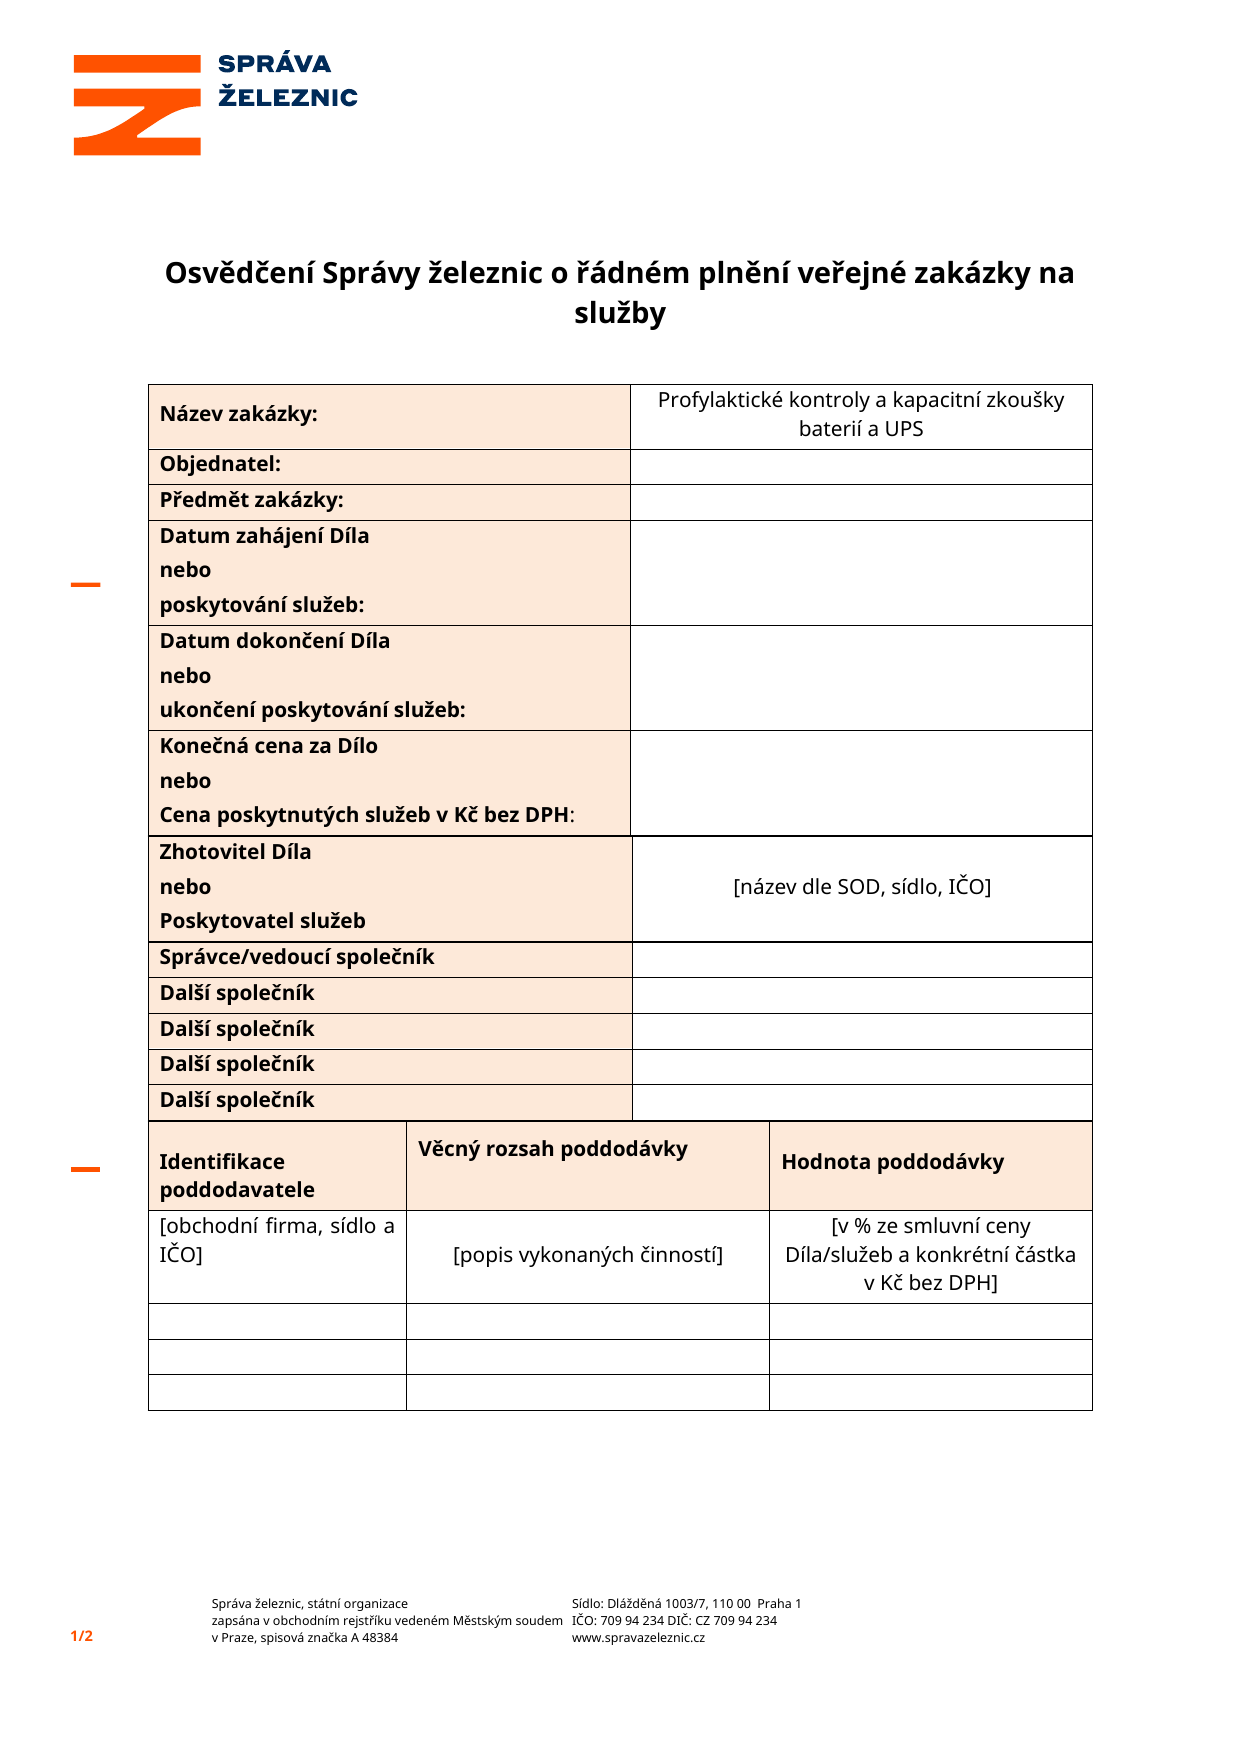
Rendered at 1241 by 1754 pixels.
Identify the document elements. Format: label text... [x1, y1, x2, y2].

table_cell Další společník [149, 1085, 632, 1120]
table_cell [407, 1340, 769, 1374]
table_cell [631, 450, 1092, 484]
table_cell [633, 1085, 1092, 1120]
table_header Název zakázky: [149, 385, 630, 448]
table_header [název dle SOD, sídlo, IČO] [633, 837, 1092, 941]
table_cell [631, 731, 1092, 835]
table_cell Další společník [149, 1050, 632, 1084]
table_cell [popis vykonaných činností] [407, 1211, 769, 1303]
table_cell [633, 978, 1092, 1013]
table_header Hodnota poddodávky [770, 1122, 1092, 1210]
table_cell [407, 1375, 769, 1410]
table_cell Datum dokončení Díla nebo ukončení poskytování služeb: [149, 626, 630, 730]
table_cell [631, 485, 1092, 520]
table_header Identifikace poddodavatele [149, 1122, 406, 1210]
table_cell [770, 1304, 1092, 1338]
table_cell [631, 521, 1092, 625]
table_cell [149, 1304, 406, 1338]
table_cell Datum zahájení Díla nebo poskytování služeb: [149, 521, 630, 625]
table_cell [149, 1340, 406, 1374]
text Osvědčení Správy železnic o řádném plnění veřejné zakázky na služby [148, 253, 1093, 332]
table_cell Objednatel: [149, 450, 630, 484]
table_cell [770, 1375, 1092, 1410]
table_cell Předmět zakázky: [149, 485, 630, 520]
table_cell [407, 1304, 769, 1338]
table_header Profylaktické kontroly a kapacitní zkoušky baterií a UPS [631, 385, 1092, 448]
table_header Zhotovitel Díla nebo Poskytovatel služeb [149, 837, 632, 941]
table_cell [obchodní firma, sídlo a IČO] [149, 1211, 406, 1303]
table_cell Další společník [149, 978, 632, 1013]
table_header Věcný rozsah poddodávky [407, 1122, 769, 1210]
table_cell [633, 943, 1092, 977]
table_cell [149, 1375, 406, 1410]
table_cell Další společník [149, 1014, 632, 1048]
table_cell [633, 1050, 1092, 1084]
table_cell [v % ze smluvní ceny Díla/služeb a konkrétní částka v Kč bez DPH] [770, 1211, 1092, 1303]
table_cell Správce/vedoucí společník [149, 943, 632, 977]
table_cell [633, 1014, 1092, 1048]
table_cell Konečná cena za Dílo nebo Cena poskytnutých služeb v Kč bez DPH: [149, 731, 630, 835]
table_cell [631, 626, 1092, 730]
table_cell [770, 1340, 1092, 1374]
